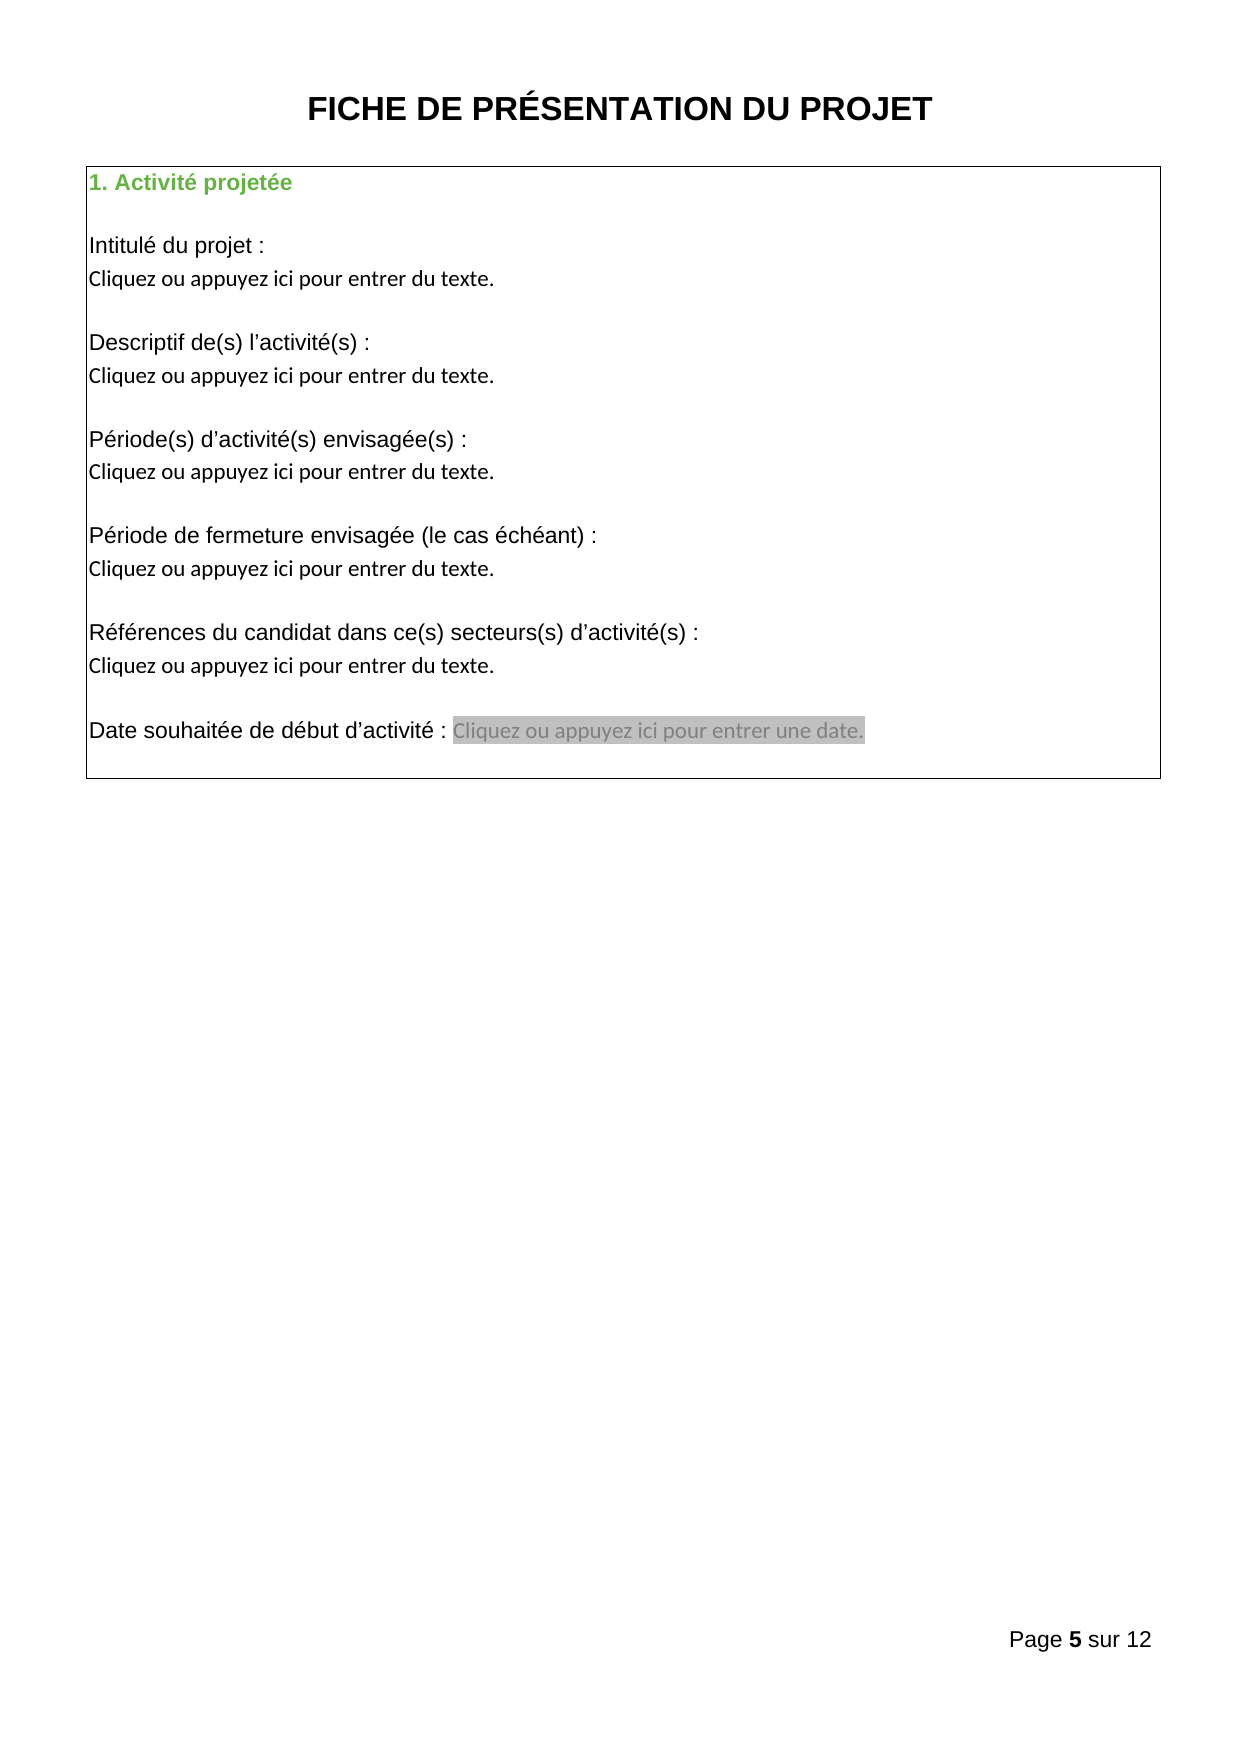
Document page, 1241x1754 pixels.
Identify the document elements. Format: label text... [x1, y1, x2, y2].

text Période(s) d’activité(s) envisagée(s) : [87, 423, 1160, 452]
text Descriptif de(s) l’activité(s) : [87, 326, 1160, 356]
text 1. Activité projetée [87, 167, 1160, 196]
text Références du candidat dans ce(s) secteurs(s) d’activité(s) : [87, 616, 1160, 646]
text Intitulé du projet : [87, 229, 1160, 259]
text Période de fermeture envisagée (le cas échéant) : [87, 519, 1160, 549]
text Date souhaitée de début d’activité : [87, 713, 1160, 744]
text FICHE DE PRÉSENTATION DU PROJET [89, 89, 1152, 127]
